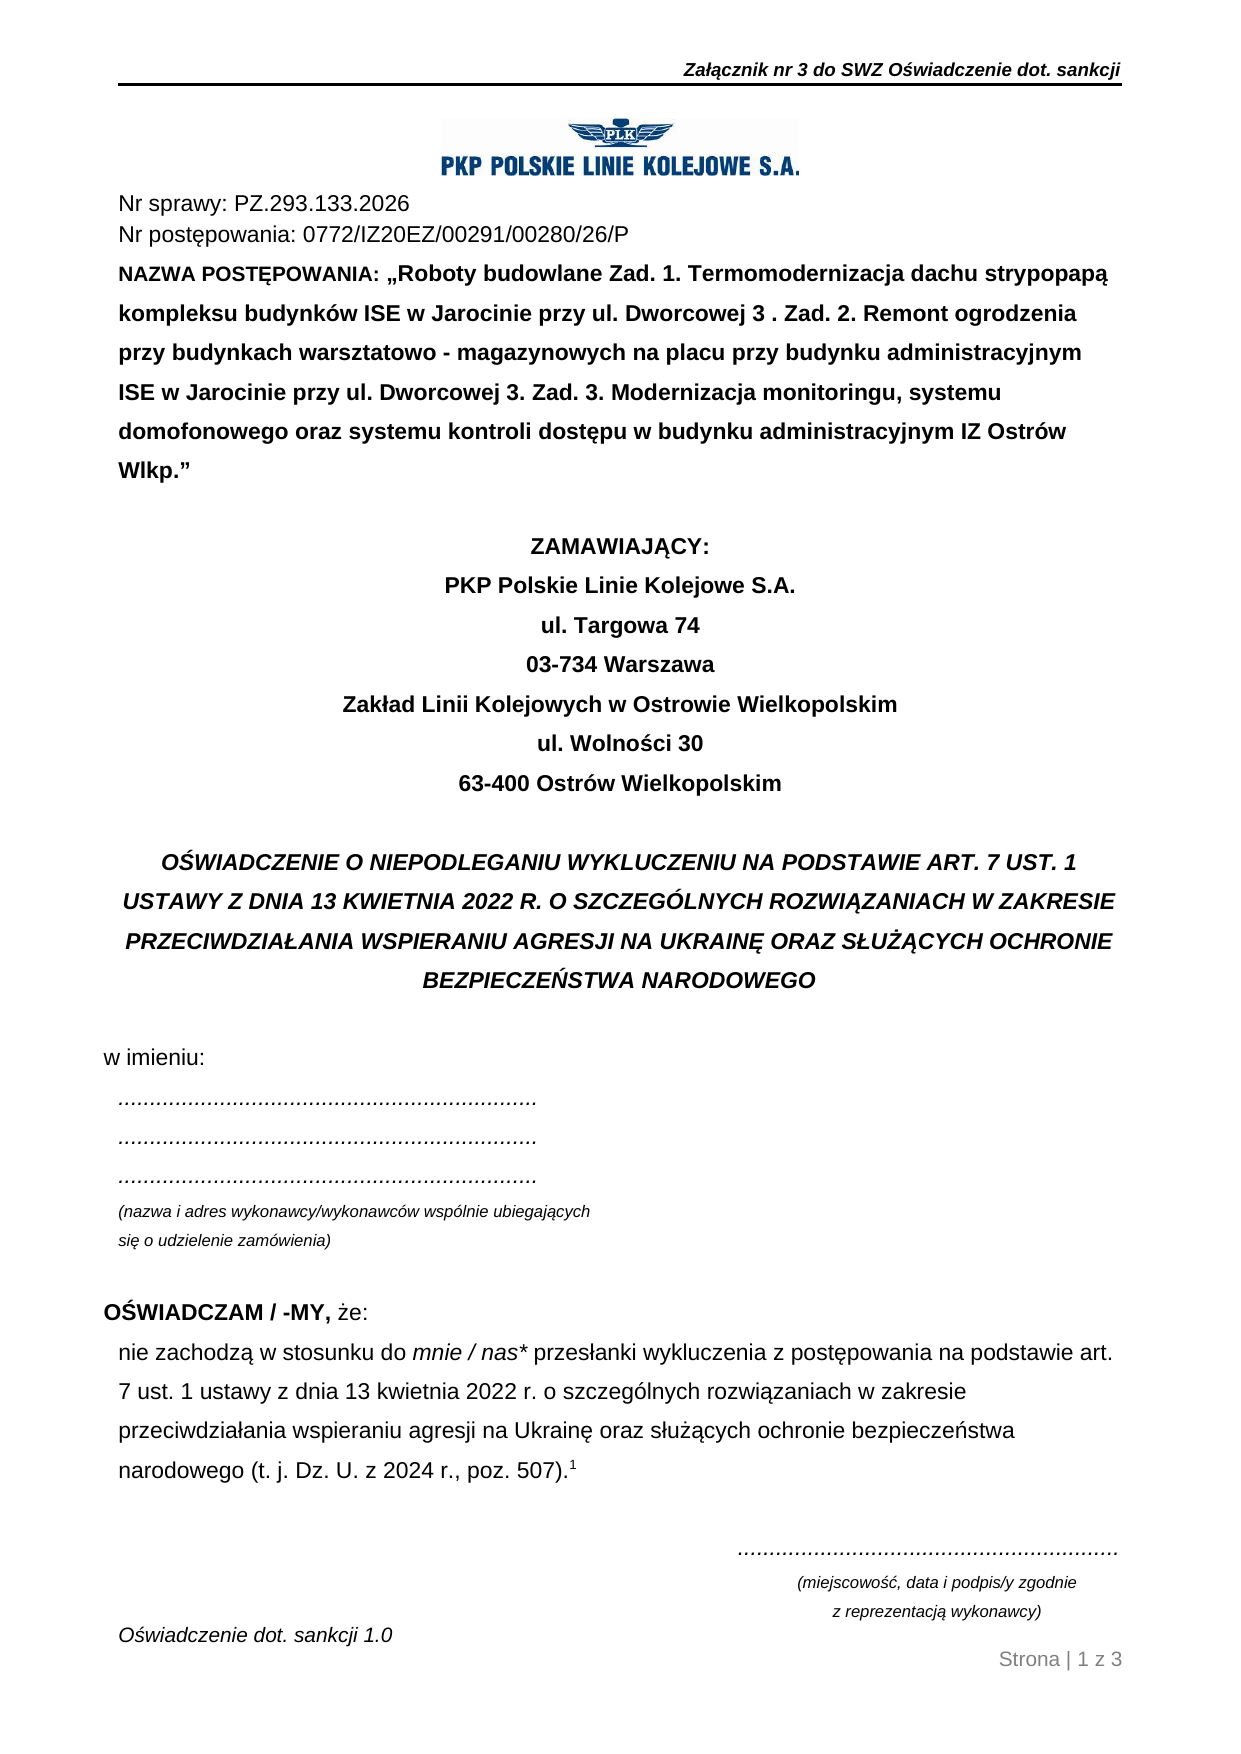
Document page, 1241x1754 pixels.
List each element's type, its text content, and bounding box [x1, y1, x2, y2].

text nie zachodzą w stosunku do mnie / nas* przesłanki wykluczenia z postępowania na podstawie art. 7 ust. 1 ustawy z dnia 13 kwietnia 2022 r. o szczególnych rozwiązaniach w zakresie przeciwdziałania wspieraniu agresji na Ukrainę oraz służących ochronie bezpieczeństwa narodowego (t. j. Dz. U. z 2024 r., poz. 507). [118, 1338, 1122, 1483]
text OŚWIADCZAM / -MY, że: [103, 1299, 1122, 1325]
text ul. Targowa 74 [118, 612, 1122, 638]
text .................................................................. [118, 1162, 1122, 1189]
text OŚWIADCZENIE O NIEPODLEGANIU WYKLUCZENIU NA PODSTAWIE ART. 7 UST. 1 USTAWY Z DNIA 13 KWIETNIA 2022 R. O SZCZEGÓLNYCH ROZWIĄZANIACH W ZAKRESIE PRZECIWDZIAŁANIA WSPIERANIU AGRESJI NA UKRAINĘ ORAZ SŁUŻĄCYCH OCHRONIE BEZPIECZEŃSTWA NARODOWEGO [118, 809, 1122, 993]
text NAZWA POSTĘPOWANIA: „Roboty budowlane Zad. 1. Termomodernizacja dachu strypopapą kompleksu budynków ISE w Jarocinie przy ul. Dworcowej 3 . Zad. 2. Remont ogrodzenia przy budynkach warsztatowo - magazynowych na placu przy budynku administracyjnym ISE w Jarocinie przy ul. Dworcowej 3. Zad. 3. Modernizacja monitoringu, systemu domofonowego oraz systemu kontroli dostępu w budynku administracyjnym IZ Ostrów Wlkp.” [118, 260, 1122, 484]
text ZAMAWIAJĄCY: [118, 533, 1122, 559]
text .................................................................. [118, 1083, 1122, 1110]
text Zakład Linii Kolejowych w Ostrowie Wielkopolskim ul. Wolności 30 63-400 Ostrów Wielkopolskim [118, 691, 1122, 796]
text (miejscowość, data i podpis/y zgodnie [679, 1573, 1122, 1592]
text (nazwa i adres wykonawcy/wykonawców wspólnie ubiegających się o udzielenie zamówienia) [118, 1202, 606, 1250]
text PKP Polskie Linie Kolejowe S.A. [118, 572, 1122, 599]
text ............................................................ [118, 1534, 1122, 1560]
picture [441, 118, 799, 176]
text z reprezentacją wykonawcy) [679, 1602, 1122, 1621]
text 03-734 Warszawa [118, 651, 1122, 678]
text Nr postępowania: 0772/IZ20EZ/00291/00280/26/P [118, 221, 1122, 247]
text Nr sprawy: PZ.293.133.2026 [118, 190, 1122, 217]
text .................................................................. [118, 1123, 1122, 1149]
text w imieniu: [103, 1044, 1122, 1070]
